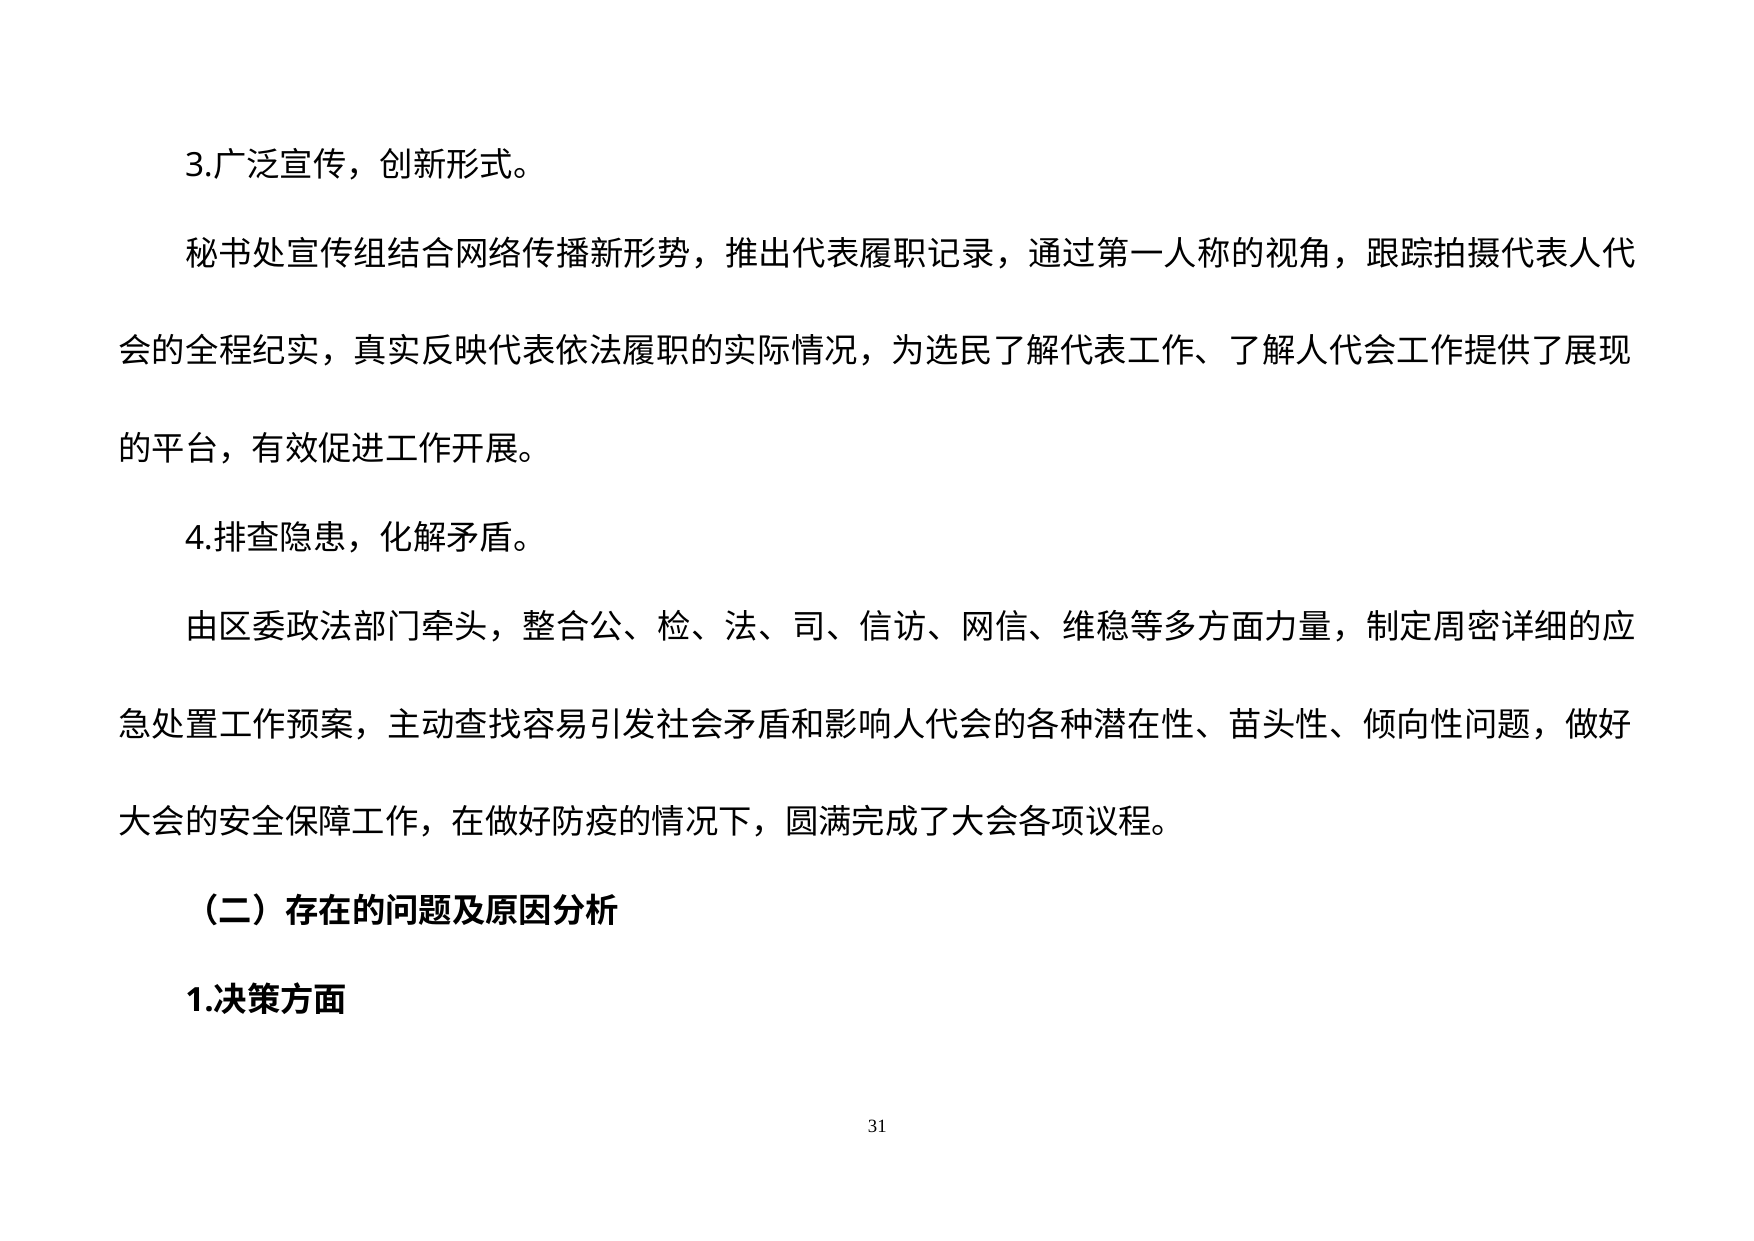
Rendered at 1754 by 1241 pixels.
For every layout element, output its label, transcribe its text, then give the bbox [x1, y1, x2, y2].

text 1.决策方面 [118, 965, 1636, 1030]
text 由区委政法部门牵头，整合公、检、法、司、信访、网信、维稳等多方面力量，制定周密详细的应急处置工作预案，主动查找容易引发社会矛盾和影响人代会的各种潜在性、苗头性、倾向性问题，做好大会的安全保障工作，在做好防疫的情况下，圆满完成了大会各项议程。 [118, 592, 1636, 852]
text （二）存在的问题及原因分析 [118, 876, 1636, 941]
text 3.广泛宣传，创新形式。 [118, 129, 1636, 194]
text 4.排查隐患，化解矛盾。 [118, 502, 1636, 567]
text 秘书处宣传组结合网络传播新形势，推出代表履职记录，通过第一人称的视角，跟踪拍摄代表人代会的全程纪实，真实反映代表依法履职的实际情况，为选民了解代表工作、了解人代会工作提供了展现的平台，有效促进工作开展。 [118, 218, 1636, 478]
